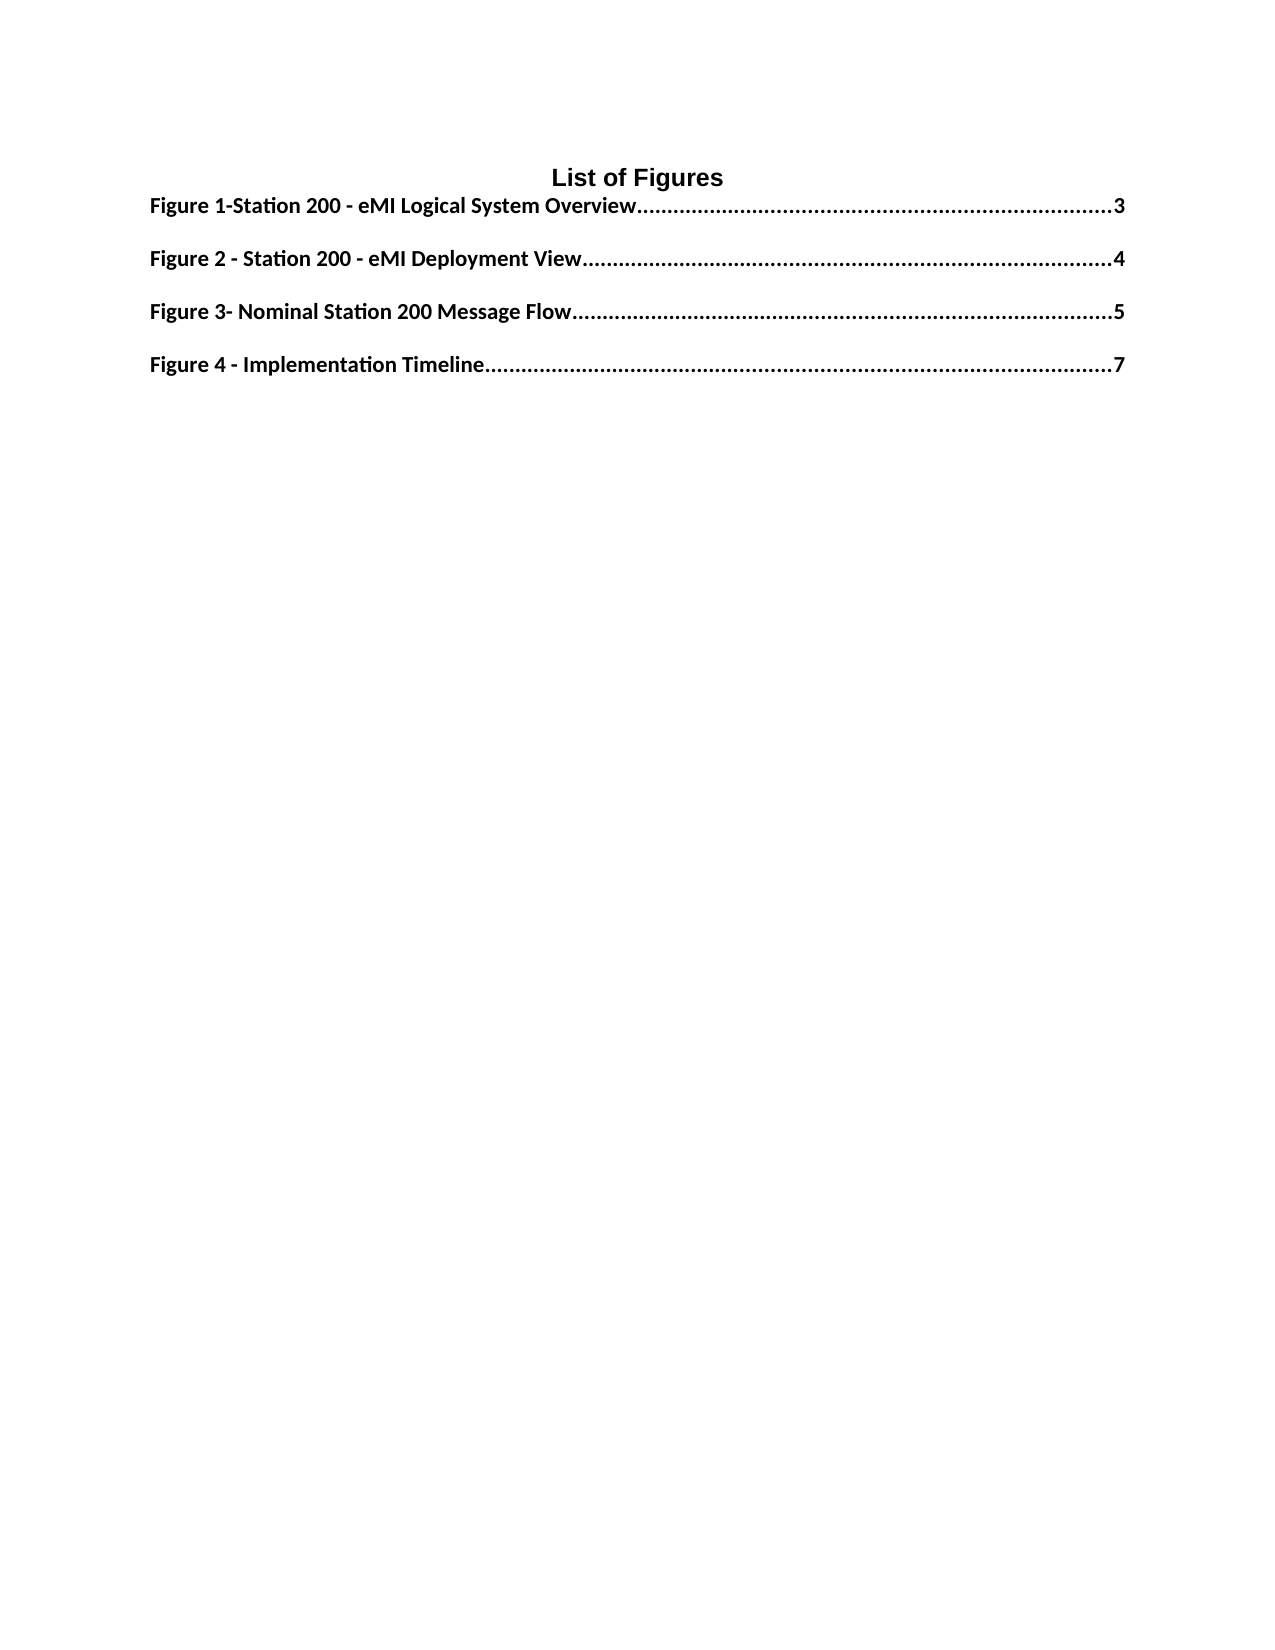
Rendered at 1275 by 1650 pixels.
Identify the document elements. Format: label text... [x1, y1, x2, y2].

text Figure 4 - Implementation Timeline 7 [150, 350, 1125, 378]
text Figure 1-Station 200 - eMI Logical System Overview 3 [150, 191, 1125, 219]
subtitle List of Figures [150, 162, 1125, 191]
text Figure 2 - Station 200 - eMI Deployment View 4 [150, 244, 1125, 272]
text Figure 3- Nominal Station 200 Message Flow 5 [150, 297, 1125, 325]
